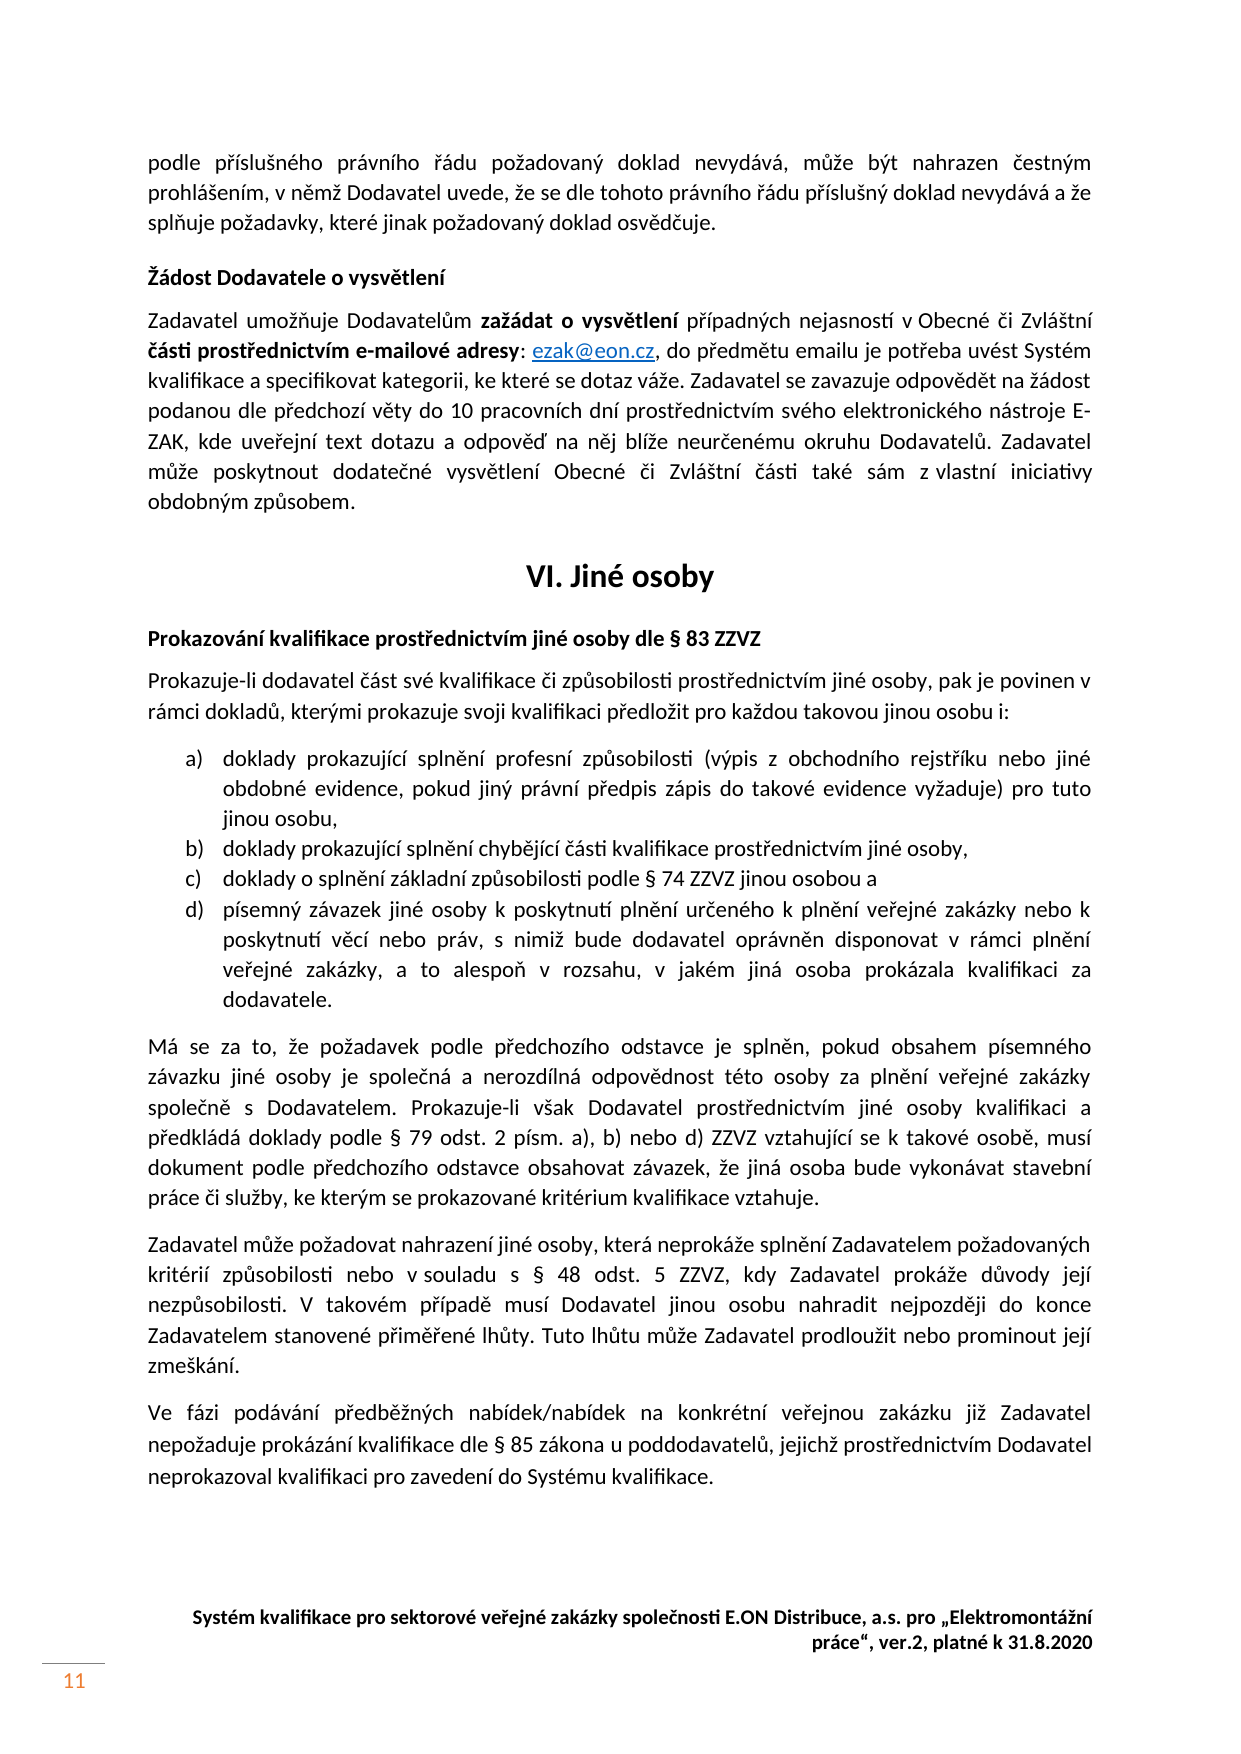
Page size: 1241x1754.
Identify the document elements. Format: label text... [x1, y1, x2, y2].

text Prokazování kvalifikace prostřednictvím jiné osoby dle § 83 ZZVZ [148, 624, 1093, 652]
subtitle Jiné osoby [148, 555, 1093, 596]
text Zadavatel může požadovat nahrazení jiné osoby, která neprokáže splnění Zadavatelem požadovaných kritérií způsobilosti nebo v souladu s § 48 odst. 5 ZZVZ, kdy Zadavatel prokáže důvody její nezpůsobilosti. V takovém případě musí Dodavatel jinou osobu nahradit nejpozději do konce Zadavatelem stanovené přiměřené lhůty. Tuto lhůtu může Zadavatel prodloužit nebo prominout její zmeškání. [148, 1230, 1093, 1379]
list doklady o splnění základní způsobilosti podle § 74 ZZVZ jinou osobou a [185, 864, 1093, 892]
text Zadavatel umožňuje Dodavatelům zažádat o vysvětlení případných nejasností v Obecné či Zvláštní části prostřednictvím e-mailové adresy: ezak@eon.cz, do předmětu emailu je potřeba uvést Systém kvalifikace a specifikovat kategorii, ke které se dotaz váže. Zadavatel se zavazuje odpovědět na žádost podanou dle předchozí věty do 10 pracovních dní prostřednictvím svého elektronického nástroje E-ZAK, kde uveřejní text dotazu a odpověď na něj blíže neurčenému okruhu Dodavatelů. Zadavatel může poskytnout dodatečné vysvětlení Obecné či Zvláštní části také sám z vlastní iniciativy obdobným způsobem. [148, 306, 1093, 515]
list doklady prokazující splnění profesní způsobilosti (výpis z obchodního rejstříku nebo jiné obdobné evidence, pokud jiný právní předpis zápis do takové evidence vyžaduje) pro tuto jinou osobu, [185, 744, 1093, 832]
text Žádost Dodavatele o vysvětlení [148, 263, 1093, 291]
text Má se za to, že požadavek podle předchozího odstavce je splněn, pokud obsahem písemného závazku jiné osoby je společná a nerozdílná odpovědnost této osoby za plnění veřejné zakázky společně s Dodavatelem. Prokazuje-li však Dodavatel prostřednictvím jiné osoby kvalifikaci a předkládá doklady podle § 79 odst. 2 písm. a), b) nebo d) ZZVZ vztahující se k takové osobě, musí dokument podle předchozího odstavce obsahovat závazek, že jiná osoba bude vykonávat stavební práce či služby, ke kterým se prokazované kritérium kvalifikace vztahuje. [148, 1032, 1093, 1211]
list doklady prokazující splnění chybějící části kvalifikace prostřednictvím jiné osoby, [185, 834, 1093, 862]
text Prokazuje-li dodavatel část své kvalifikace či způsobilosti prostřednictvím jiné osoby, pak je povinen v rámci dokladů, kterými prokazuje svoji kvalifikaci předložit pro každou takovou jinou osobu i: [148, 667, 1093, 725]
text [148, 148, 1093, 236]
list písemný závazek jiné osoby k poskytnutí plnění určeného k plnění veřejné zakázky nebo k poskytnutí věcí nebo práv, s nimiž bude dodavatel oprávněn disponovat v rámci plnění veřejné zakázky, a to alespoň v rozsahu, v jakém jiná osoba prokázala kvalifikaci za dodavatele. [185, 895, 1093, 1013]
text Ve fázi podávání předběžných nabídek/nabídek na konkrétní veřejnou zakázku již Zadavatel nepožaduje prokázání kvalifikace dle § 85 zákona u poddodavatelů, jejichž prostřednictvím Dodavatel neprokazoval kvalifikaci pro zavedení do Systému kvalifikace. [148, 1398, 1093, 1490]
